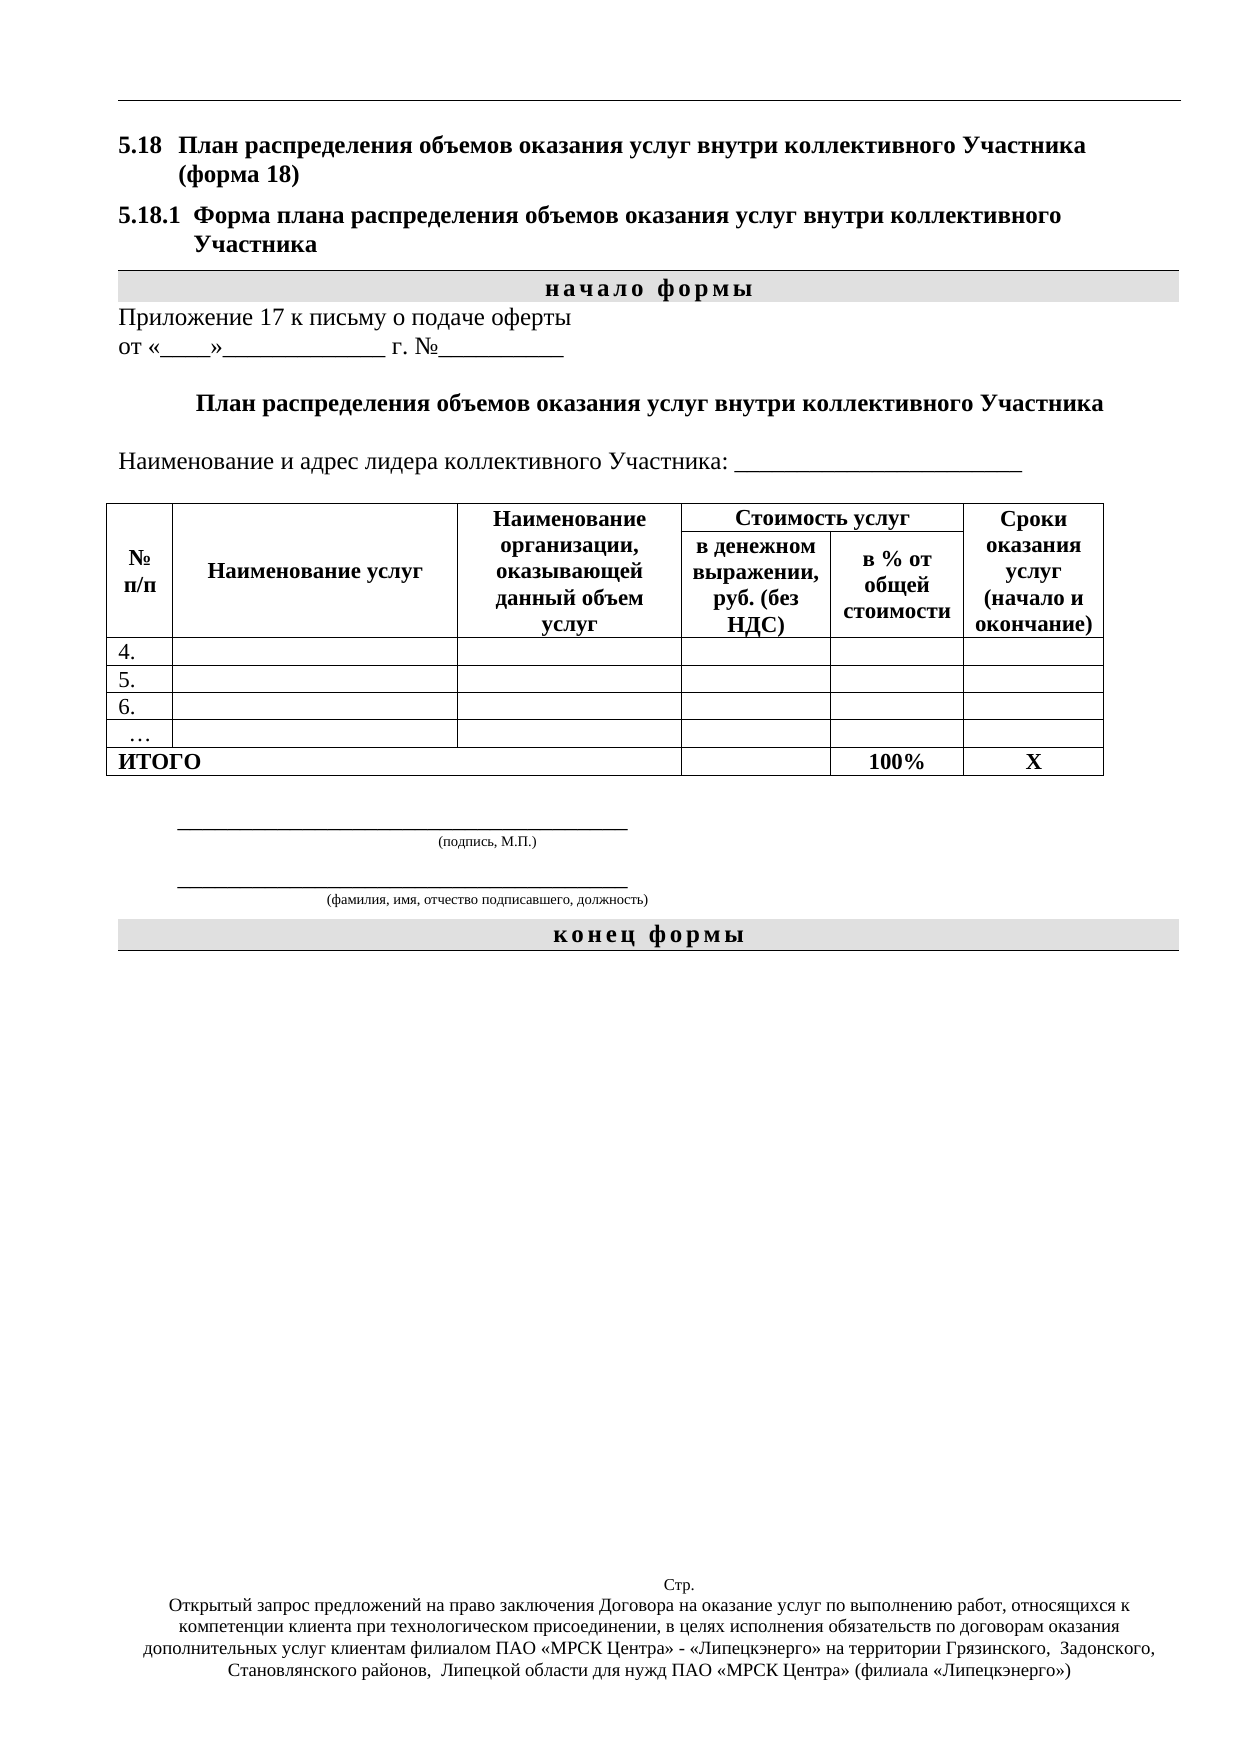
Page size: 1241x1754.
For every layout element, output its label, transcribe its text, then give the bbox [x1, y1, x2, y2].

table_cell [173, 638, 457, 664]
table_cell [107, 638, 172, 664]
table_cell в денежном выражении, руб. (без НДС) [682, 532, 830, 637]
text (фамилия, имя, отчество подписавшего, должность) [118, 891, 797, 919]
table_cell [682, 748, 830, 775]
table_cell [458, 720, 681, 747]
text Наименование и адрес лидера коллективного Участника: _______________________ [118, 446, 1181, 474]
table_cell [964, 666, 1103, 692]
table_cell [173, 720, 457, 747]
table_cell [831, 720, 963, 747]
table_cell [107, 693, 172, 719]
table_cell [831, 666, 963, 692]
table_cell 100% [831, 748, 963, 775]
table_cell Х [964, 748, 1103, 775]
table_cell [458, 638, 681, 664]
subtitle План распределения объемов оказания услуг внутри коллективного Участника (форма 18) [118, 130, 1181, 188]
table_cell [682, 638, 830, 664]
table_cell [964, 720, 1103, 747]
table_cell [458, 693, 681, 719]
table_cell [964, 693, 1103, 719]
table_cell [458, 666, 681, 692]
text ____________________________________ [118, 804, 1181, 833]
table_header № п/п [107, 504, 172, 637]
text План распределения объемов оказания услуг внутри коллективного Участника [118, 388, 1181, 417]
table_header Стоимость услуг [682, 504, 963, 531]
table_cell [964, 638, 1103, 664]
table_cell [831, 693, 963, 719]
table_header Сроки оказания услуг (начало и окончание) [964, 504, 1103, 637]
table_header Наименование услуг [173, 504, 457, 637]
table_cell в % от общей стоимости [831, 532, 963, 637]
table_cell ИТОГО [107, 748, 681, 775]
table_cell [173, 693, 457, 719]
text Приложение 17 к письму о подаче оферты от «____»_____________ г. №__________ [118, 302, 1181, 359]
table_header Наименование организации, оказывающей данный объем услуг [458, 504, 681, 637]
table_cell [682, 693, 830, 719]
table_cell [682, 666, 830, 692]
table_cell … [107, 720, 172, 747]
table_cell [173, 666, 457, 692]
text ____________________________________ [118, 862, 1181, 891]
text начало формы [118, 271, 1179, 302]
text конец формы [118, 919, 1179, 950]
table_cell [682, 720, 830, 747]
text (подпись, М.П.) [118, 833, 797, 862]
table_cell [107, 666, 172, 692]
table_cell [831, 638, 963, 664]
subtitle Форма плана распределения объемов оказания услуг внутри коллективного Участника [118, 200, 1181, 258]
